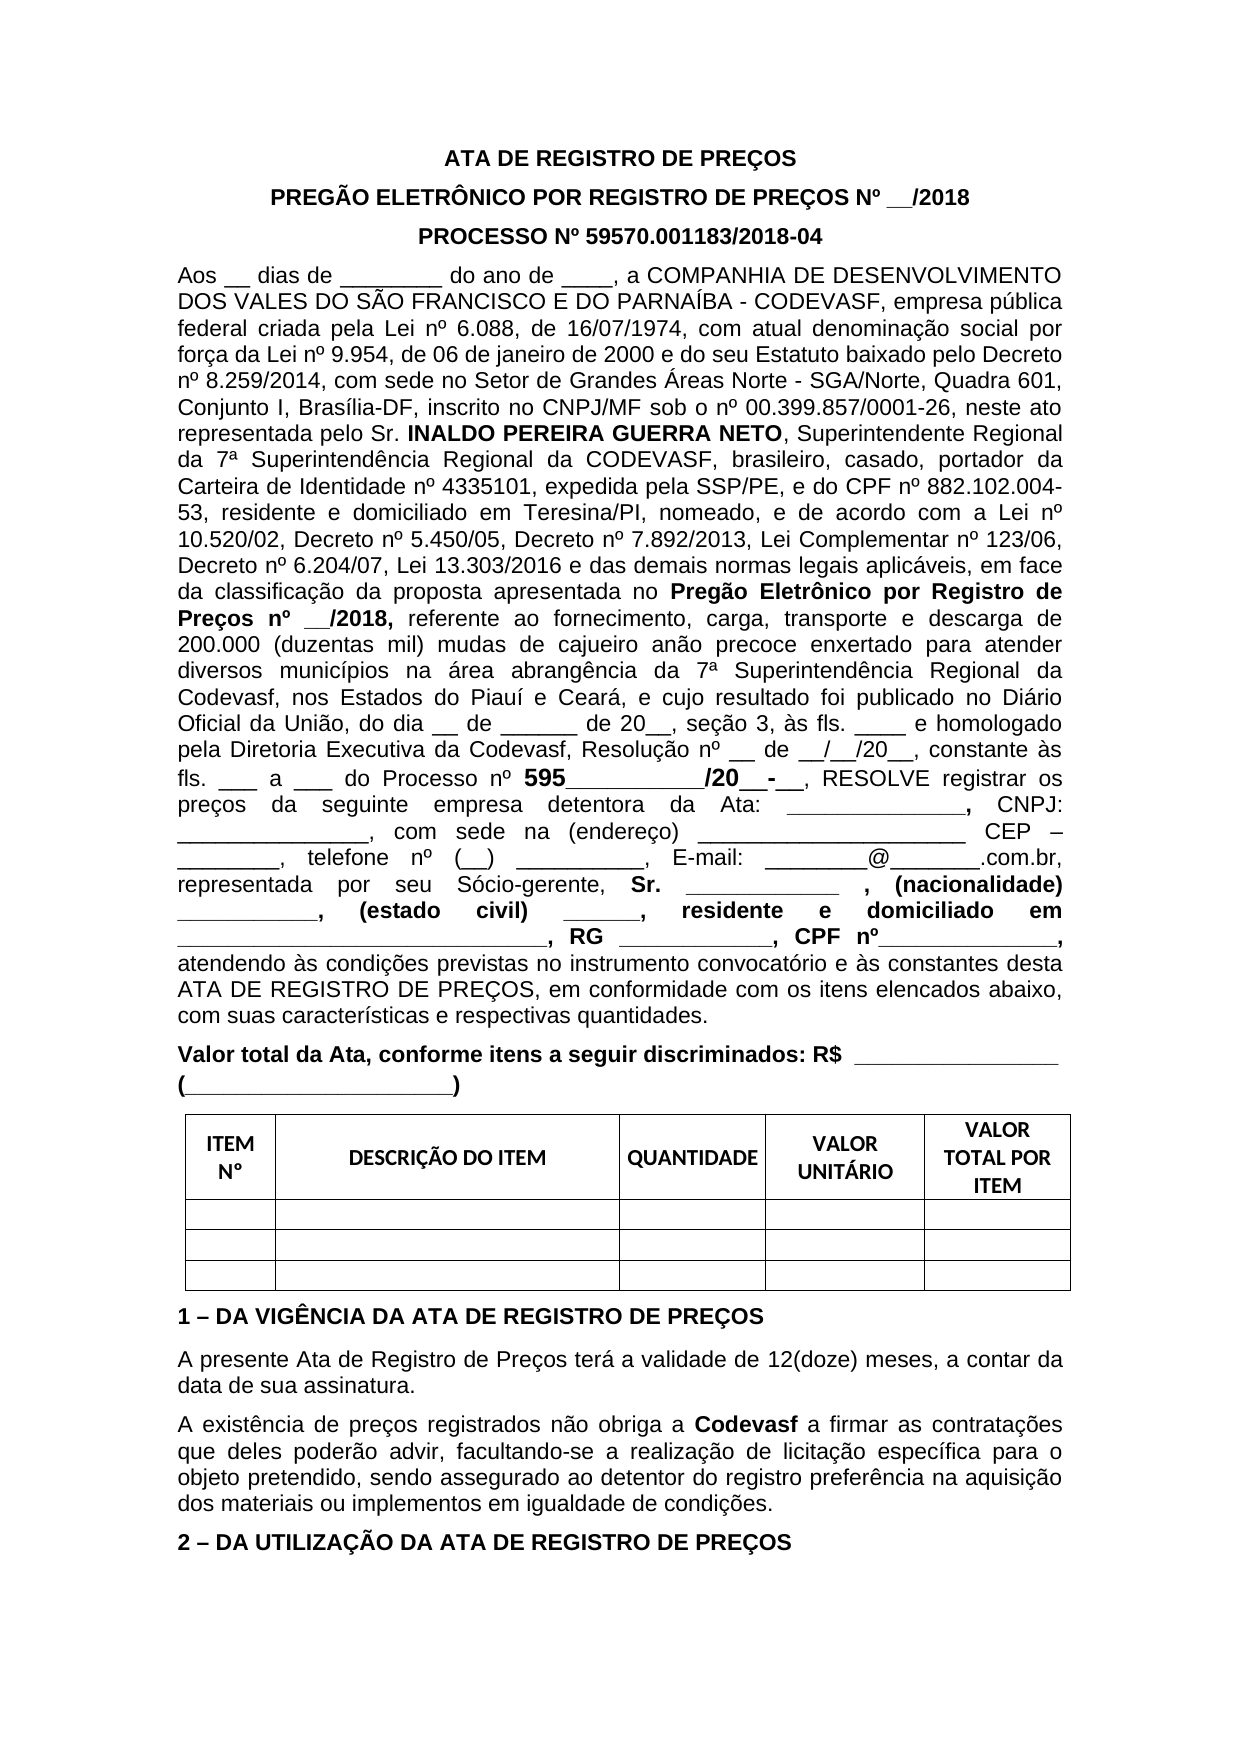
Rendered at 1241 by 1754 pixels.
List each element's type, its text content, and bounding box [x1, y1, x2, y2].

table_cell [186, 1230, 275, 1259]
table_cell [186, 1200, 275, 1229]
table_cell [276, 1200, 619, 1229]
table_cell [620, 1261, 765, 1290]
text A presente Ata de Registro de Preços terá a validade de 12(doze) meses, a contar da data de sua assinatura. [177, 1346, 1063, 1399]
table_header ITEM Nº [186, 1115, 275, 1199]
table_cell [925, 1261, 1070, 1290]
text Aos __ dias de ________ do ano de ____, a COMPANHIA DE DESENVOLVIMENTO DOS VALES DO SÃO FRANCISCO E DO PARNAÍBA - CODEVASF, empresa pública federal criada pela Lei nº 6.088, de 16/07/1974, com atual denominação social por força da Lei nº 9.954, de 06 de janeiro de 2000 e do seu Estatuto baixado pelo Decreto nº 8.259/2014, com sede no Setor de Grandes Áreas Norte - SGA/Norte, Quadra 601, Conjunto I, Brasília-DF, inscrito no CNPJ/MF sob o nº 00.399.857/0001-26, neste ato representada pelo Sr. INALDO PEREIRA GUERRA NETO, Superintendente Regional da 7ª Superintendência Regional da CODEVASF, brasileiro, casado, portador da Carteira de Identidade nº 4335101, expedida pela SSP/PE, e do CPF nº 882.102.004-53, residente e domiciliado em Teresina/PI, nomeado, e de acordo com a Lei nº 10.520/02, Decreto nº 5.450/05, Decreto nº 7.892/2013, Lei Complementar nº 123/06, Decreto nº 6.204/07, Lei 13.303/2016 e das demais normas legais aplicáveis, em face da classificação da proposta apresentada no Pregão Eletrônico por Registro de Preços nº __/2018, referente ao fornecimento, carga, transporte e descarga de 200.000 (duzentas mil) mudas de cajueiro anão precoce enxertado para atender diversos municípios na área abrangência da 7ª Superintendência Regional da Codevasf, nos Estados do Piauí e Ceará, e cujo resultado foi publicado no Diário Oficial da União, do dia __ de ______ de 20__, seção 3, às fls. ____ e homologado pela Diretoria Executiva da Codevasf, Resolução nº __ de __/__/20__, constante às fls. ___ a ___ do Processo nº 595__________/20__-__, RESOLVE registrar os preços da seguinte empresa detentora da Ata: ______________, CNPJ: _______________, com sede na (endereço) _____________________ CEP – ________, telefone nº (__) __________, E-mail: ________@_______.com.br, representada por seu Sócio-gerente, Sr. ____________ , (nacionalidade) ___________, (estado civil) ______, residente e domiciliado em _____________________________, RG ____________, CPF nº______________, atendendo às condições previstas no instrumento convocatório e às constantes desta ATA DE REGISTRO DE PREÇOS, em conformidade com os itens elencados abaixo, com suas características e respectivas quantidades. [177, 262, 1063, 1029]
table_cell [925, 1230, 1070, 1259]
table_cell [925, 1200, 1070, 1229]
table_cell [766, 1230, 924, 1259]
text Valor total da Ata, conforme itens a seguir discriminados: R$ ________________ (_____________________) [177, 1041, 1063, 1098]
text A existência de preços registrados não obriga a Codevasf a firmar as contratações que deles poderão advir, facultando-se a realização de licitação específica para o objeto pretendido, sendo assegurado ao detentor do registro preferência na aquisição dos materiais ou implementos em igualdade de condições. [177, 1411, 1063, 1517]
text PROCESSO Nº 59570.001183/2018-04 [177, 223, 1063, 249]
text PREGÃO ELETRÔNICO POR REGISTRO DE PREÇOS Nº __/2018 [177, 184, 1063, 211]
table_cell [766, 1261, 924, 1290]
table_header VALOR TOTAL POR ITEM [925, 1115, 1070, 1199]
table_cell [186, 1261, 275, 1290]
text ATA DE REGISTRO DE PREÇOS [177, 145, 1063, 172]
table_cell [276, 1261, 619, 1290]
table_cell [276, 1230, 619, 1259]
table_cell [766, 1200, 924, 1229]
table_header QUANTIDADE [620, 1115, 765, 1199]
table_cell [620, 1230, 765, 1259]
table_cell [620, 1200, 765, 1229]
table_header VALOR UNITÁRIO [766, 1115, 924, 1199]
text 1 – DA VIGÊNCIA DA ATA DE REGISTRO DE PREÇOS [177, 1303, 1063, 1330]
table_header DESCRIÇÃO DO ITEM [276, 1115, 619, 1199]
text 2 – DA UTILIZAÇÃO DA ATA DE REGISTRO DE PREÇOS [177, 1529, 1063, 1556]
